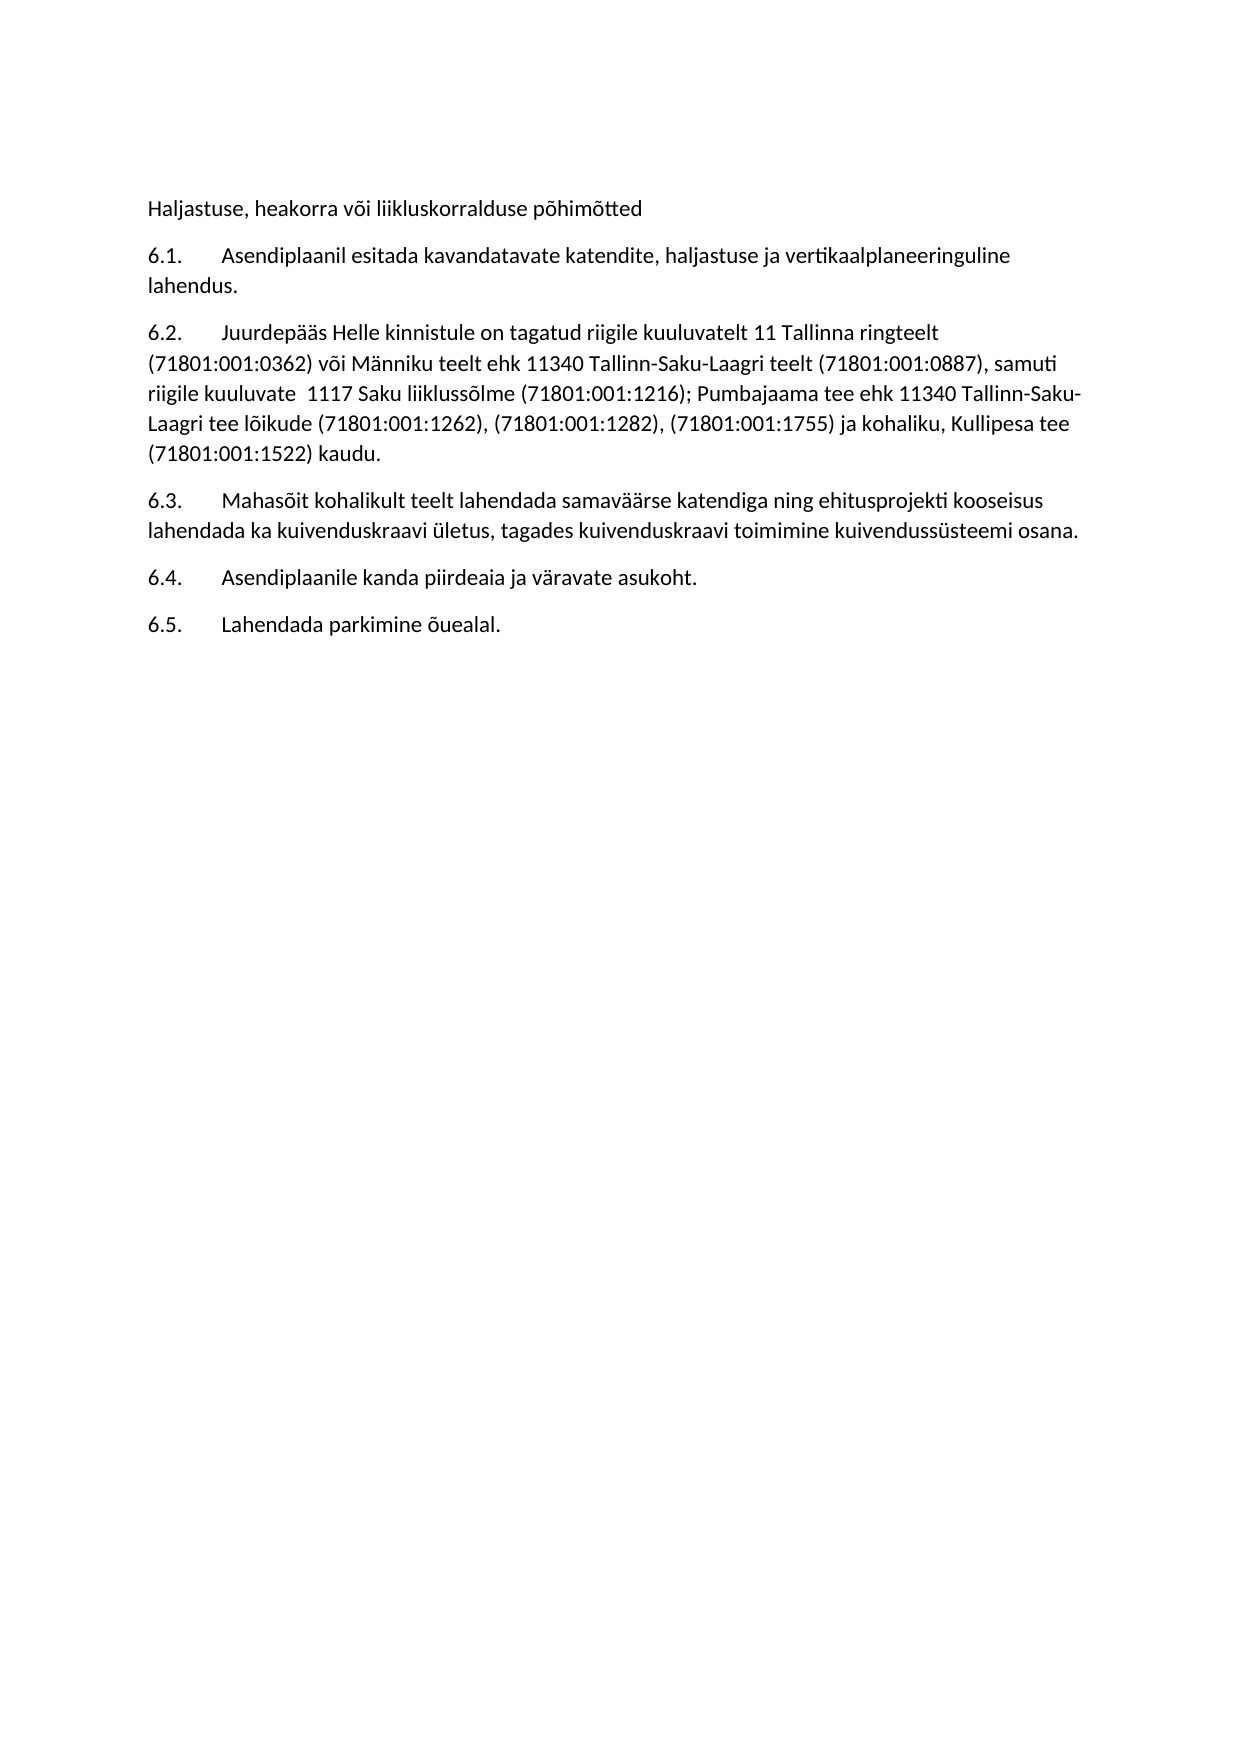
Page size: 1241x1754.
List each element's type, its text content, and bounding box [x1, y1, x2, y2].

text 6.4. Asendiplaanile kanda piirdeaia ja väravate asukoht. [148, 563, 1093, 591]
text 6.3. Mahasõit kohalikult teelt lahendada samaväärse katendiga ning ehitusprojekti kooseisus lahendada ka kuivenduskraavi ületus, tagades kuivenduskraavi toimimine kuivendussüsteemi osana. [148, 486, 1093, 544]
text 6.1. Asendiplaanil esitada kavandatavate katendite, haljastuse ja vertikaalplaneeringuline lahendus. [148, 241, 1093, 299]
text Haljastuse, heakorra või liikluskorralduse põhimõtted [148, 194, 1093, 222]
text 6.2. Juurdepääs Helle kinnistule on tagatud riigile kuuluvatelt 11 Tallinna ringteelt (71801:001:0362) või Männiku teelt ehk 11340 Tallinn-Saku-Laagri teelt (71801:001:0887), samuti riigile kuuluvate 1117 Saku liiklussõlme (71801:001:1216); Pumbajaama tee ehk 11340 Tallinn-Saku-Laagri tee lõikude (71801:001:1262), (71801:001:1282), (71801:001:1755) ja kohaliku, Kullipesa tee (71801:001:1522) kaudu. [148, 318, 1093, 467]
text 6.5. Lahendada parkimine õuealal. [148, 610, 1093, 638]
